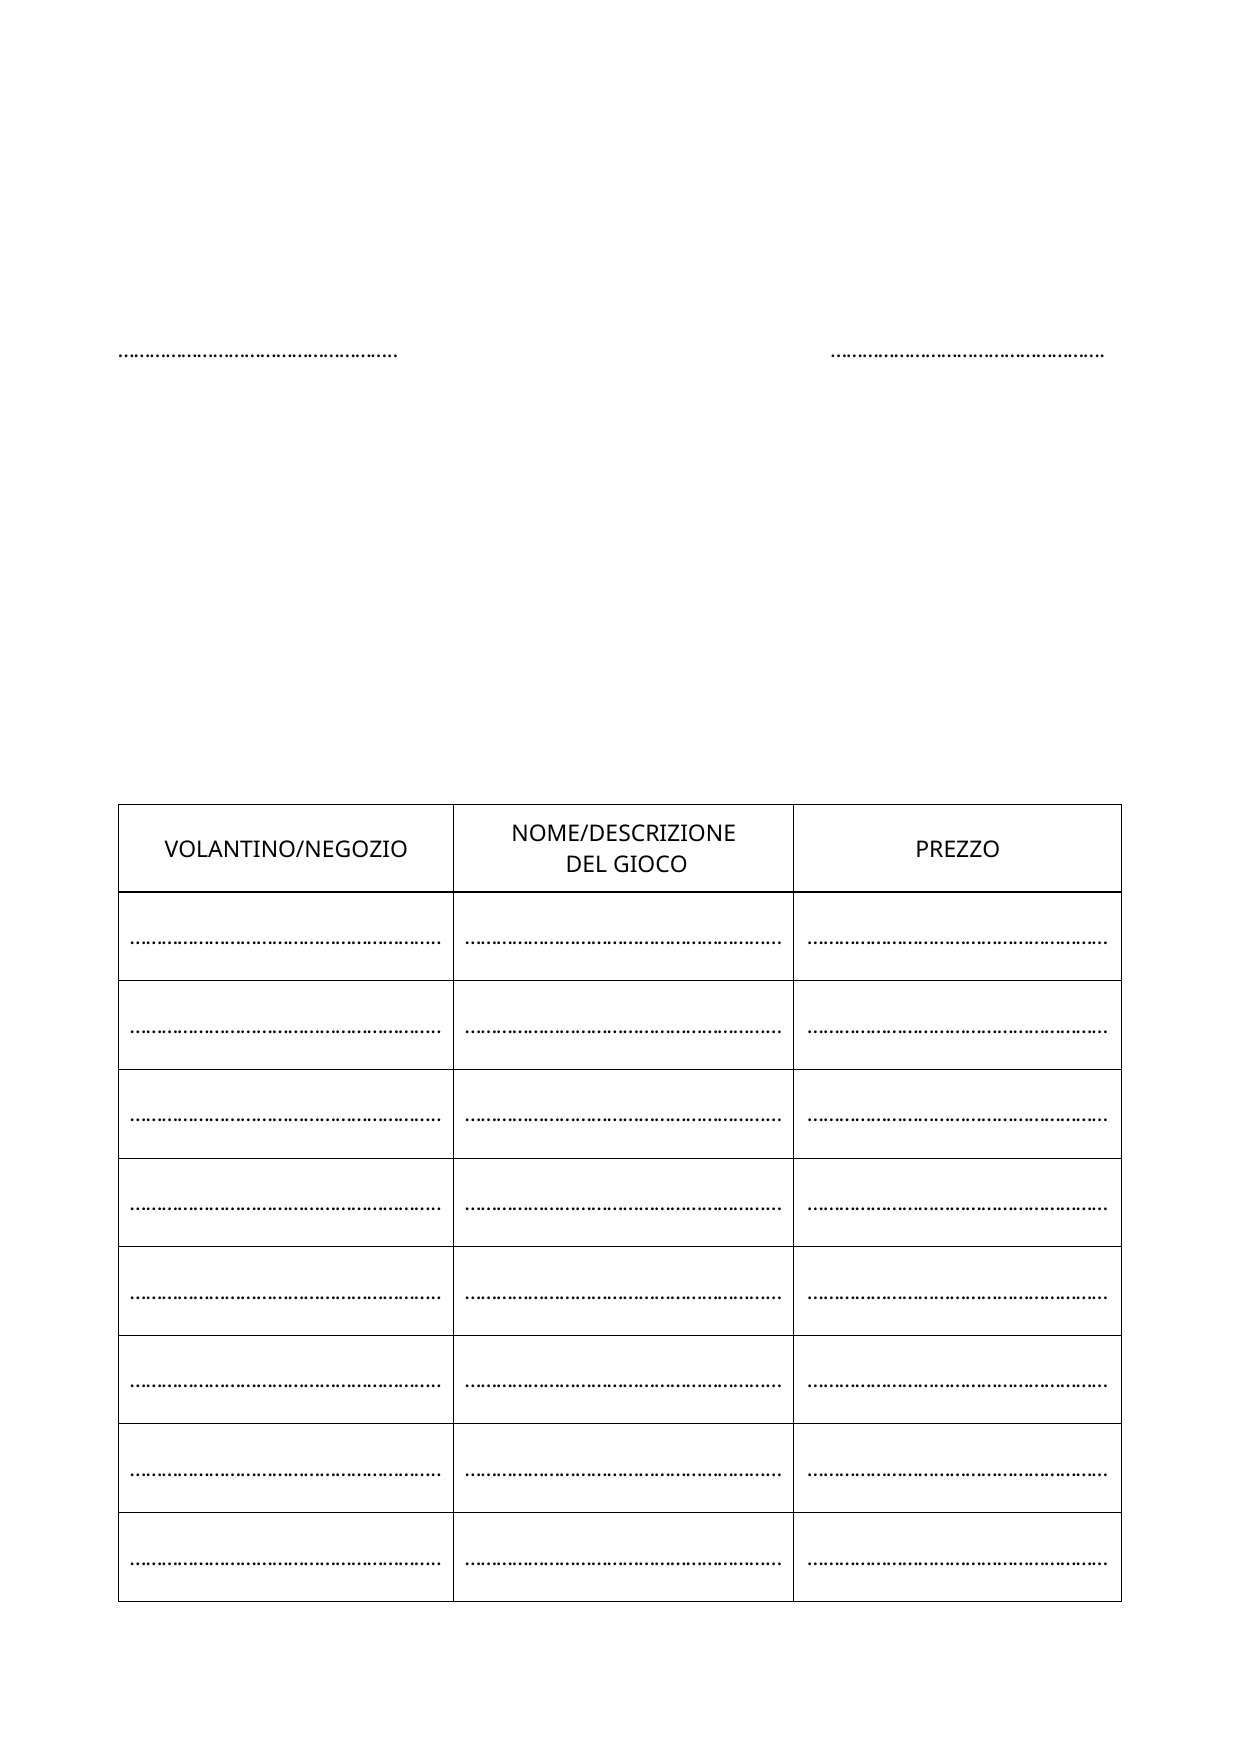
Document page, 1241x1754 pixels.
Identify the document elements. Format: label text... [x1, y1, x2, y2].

table_cell ………………………………………………… [794, 1424, 1121, 1512]
table_cell ………………………………………………… [794, 1513, 1121, 1601]
table_cell ………………………………………………… [794, 1247, 1121, 1335]
table_header VOLANTINO/NEGOZIO [119, 805, 453, 891]
table_cell ………………………………………………….. [119, 1247, 453, 1335]
table_cell ………………………………………………….. [119, 1513, 453, 1601]
table_cell ………………………………………………….. [119, 893, 453, 980]
table_cell ………………………………………………….. [119, 1336, 453, 1423]
table_cell …………………………………………………... [454, 1424, 793, 1512]
text …………………………………………….. ……………………………………………. [118, 335, 1122, 363]
table_cell ………………………………………………… [794, 893, 1121, 980]
table_header NOME/DESCRIZIONE DEL GIOCO [454, 805, 793, 891]
table_cell ………………………………………………… [794, 981, 1121, 1069]
table_cell …………………………………………………... [454, 1159, 793, 1246]
table_cell ………………………………………………… [794, 1336, 1121, 1423]
table_cell …………………………………………………... [454, 893, 793, 980]
table_cell …………………………………………………... [454, 1247, 793, 1335]
table_cell ………………………………………………… [794, 1070, 1121, 1157]
table_cell ………………………………………………….. [119, 1424, 453, 1512]
table_cell …………………………………………………... [454, 1513, 793, 1601]
table_header PREZZO [794, 805, 1121, 891]
table_cell …………………………………………………... [454, 981, 793, 1069]
table_cell …………………………………………………... [454, 1336, 793, 1423]
table_cell ………………………………………………….. [119, 1070, 453, 1157]
table_cell …………………………………………………... [454, 1070, 793, 1157]
table_cell ………………………………………………….. [119, 1159, 453, 1246]
table_cell ………………………………………………….. [119, 981, 453, 1069]
table_cell ………………………………………………… [794, 1159, 1121, 1246]
